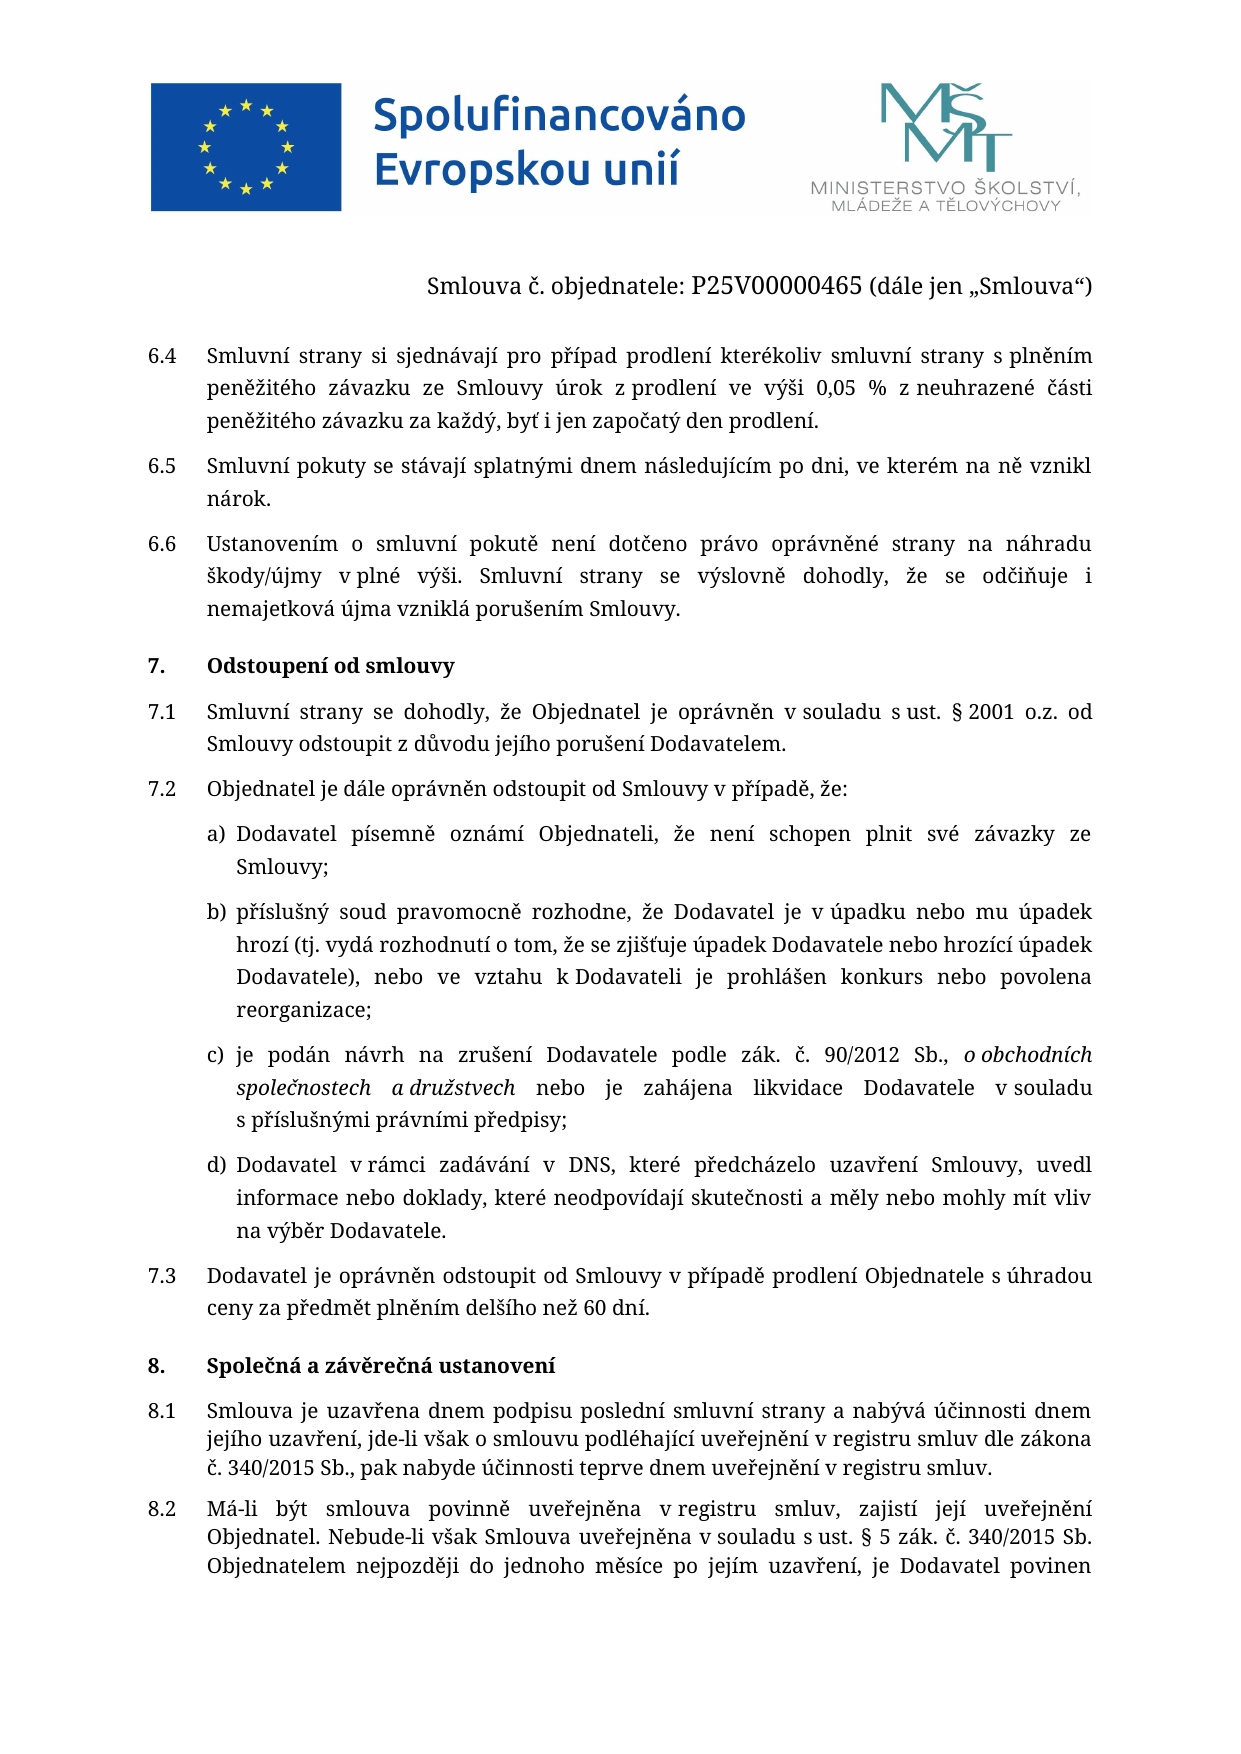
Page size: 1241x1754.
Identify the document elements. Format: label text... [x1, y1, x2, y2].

list Společná a závěrečná ustanovení [148, 1351, 1093, 1379]
list příslušný soud pravomocně rozhodne, že Dodavatel je v úpadku nebo mu úpadek hrozí (tj. vydá rozhodnutí o tom, že se zjišťuje úpadek Dodavatele nebo hrozící úpadek Dodavatele), nebo ve vztahu k Dodavateli je prohlášen konkurs nebo povolena reorganizace; [207, 897, 1093, 1023]
list Smluvní strany si sjednávají pro případ prodlení kterékoliv smluvní strany s plněním peněžitého závazku ze Smlouvy úrok z prodlení ve výši 0,05 % z neuhrazené části peněžitého závazku za každý, byť i jen započatý den prodlení. [148, 341, 1093, 434]
list je podán návrh na zrušení Dodavatele podle zák. č. 90/2012 Sb., o obchodních společnostech a družstvech nebo je zahájena likvidace Dodavatele v souladu s příslušnými právními předpisy; [207, 1040, 1093, 1134]
list Dodavatel písemně oznámí Objednateli, že není schopen plnit své závazky ze Smlouvy; [207, 819, 1093, 881]
list Smlouva je uzavřena dnem podpisu poslední smluvní strany a nabývá účinnosti dnem jejího uzavření, jde-li však o smlouvu podléhající uveřejnění v registru smluv dle zákona č. 340/2015 Sb., pak nabyde účinnosti teprve dnem uveřejnění v registru smluv. [148, 1396, 1093, 1481]
list Smluvní pokuty se stávají splatnými dnem následujícím po dni, ve kterém na ně vznikl nárok. [148, 451, 1093, 512]
list Dodavatel v rámci zadávání v DNS, které předcházelo uzavření Smlouvy, uvedl informace nebo doklady, které neodpovídají skutečnosti a měly nebo mohly mít vliv na výběr Dodavatele. [207, 1151, 1093, 1244]
list Objednatel je dále oprávněn odstoupit od Smlouvy v případě, že: [148, 774, 1093, 803]
list Ustanovením o smluvní pokutě není dotčeno právo oprávněné strany na náhradu škody/újmy v plné výši. Smluvní strany se výslovně dohodly, že se odčiňuje i nemajetková újma vzniklá porušením Smlouvy. [148, 529, 1093, 622]
picture [147, 80, 1093, 215]
list Smluvní strany se dohodly, že Objednatel je oprávněn v souladu s ust. § 2001 o.z. od Smlouvy odstoupit z důvodu jejího porušení Dodavatelem. [148, 697, 1093, 758]
list Dodavatel je oprávněn odstoupit od Smlouvy v případě prodlení Objednatele s úhradou ceny za předmět plněním delšího než 60 dní. [148, 1261, 1093, 1322]
list Odstoupení od smlouvy [148, 652, 1093, 680]
